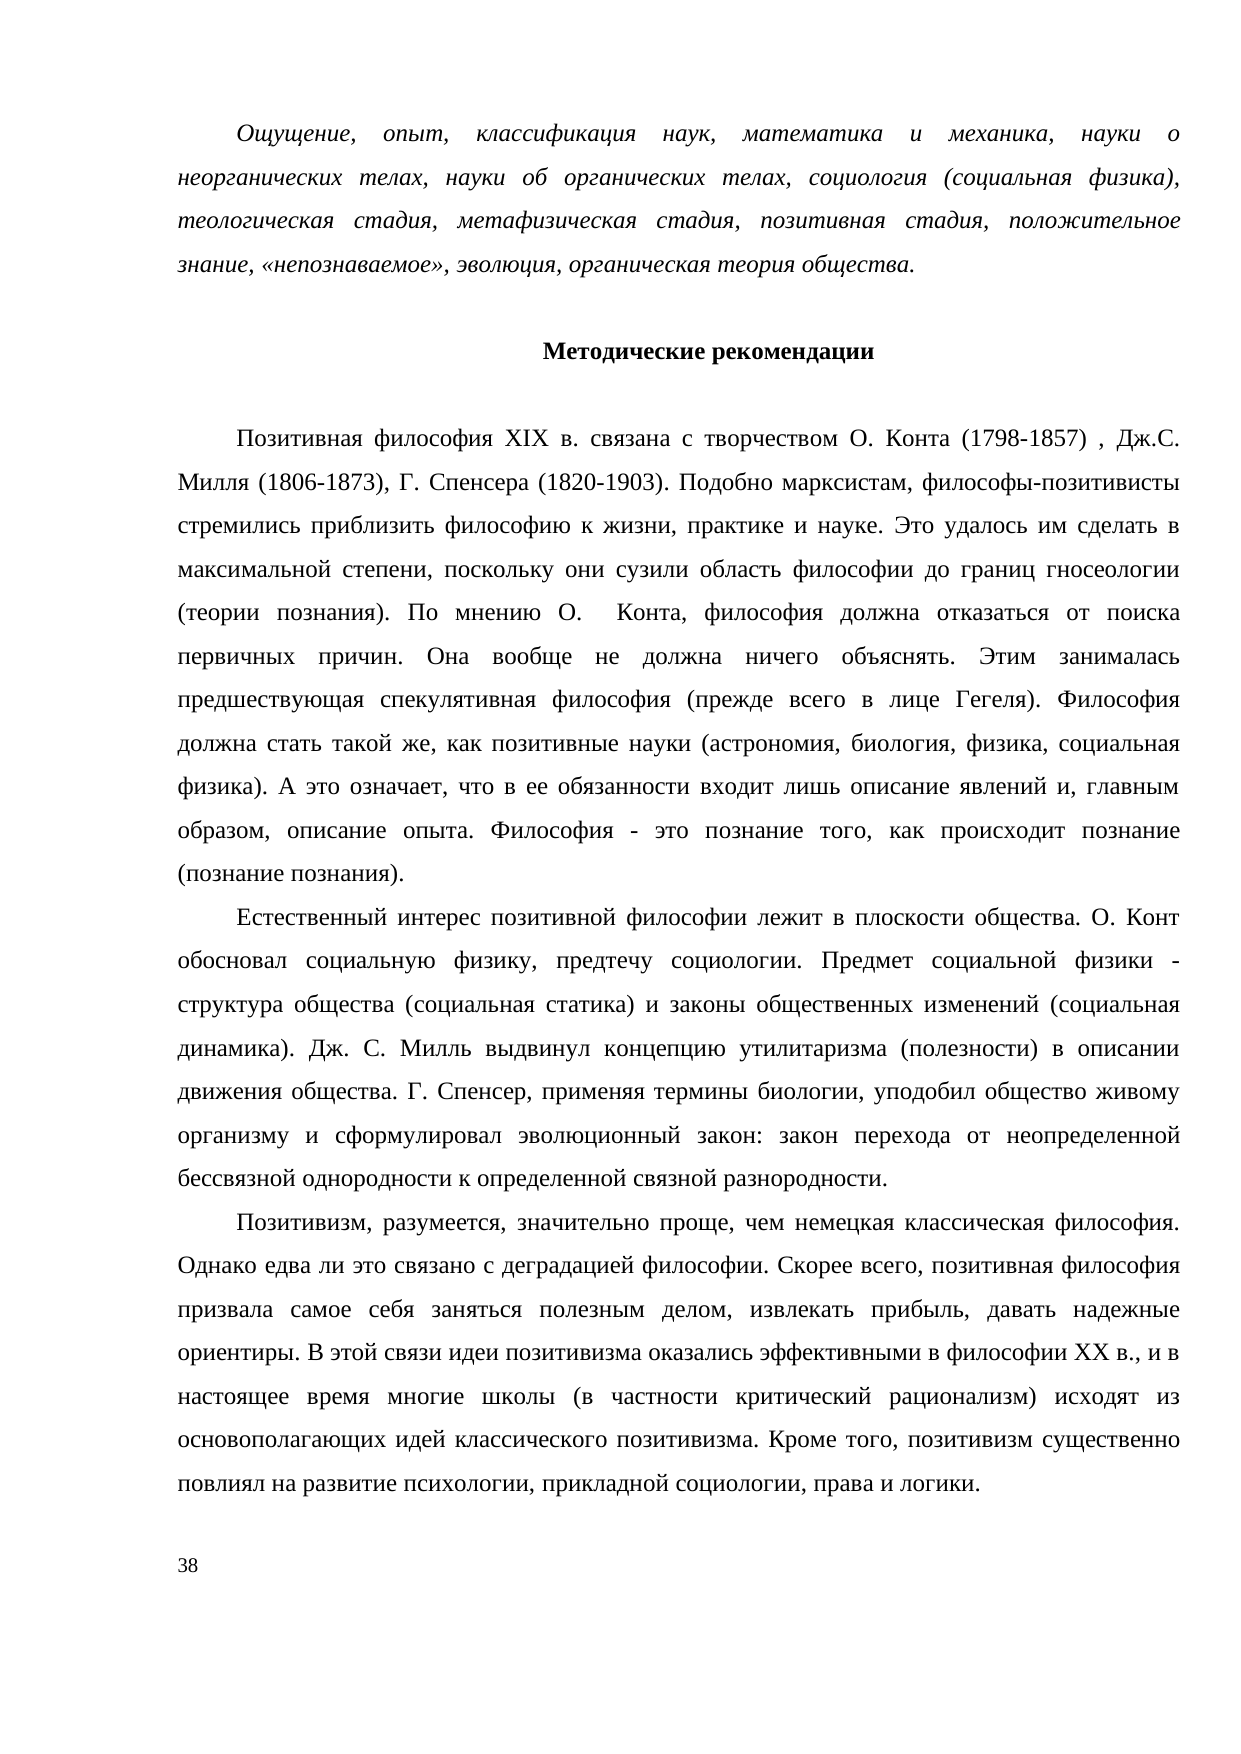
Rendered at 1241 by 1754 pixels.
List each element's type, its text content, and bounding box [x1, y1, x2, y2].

text Ощущение, опыт, классификация наук, математика и механика, науки о неорганических телах, науки об органических телах, социология (социальная физика), теологическая стадия, метафизическая стадия, позитивная стадия, положительное знание, «непознаваемое», эволюция, органическая теория общества. [177, 118, 1181, 278]
text Позитивизм, разумеется, значительно проще, чем немецкая классическая философия. Однако едва ли это связано с деградацией философии. Скорее всего, позитивная философия призвала самое себя заняться полезным делом, извлекать прибыль, давать надежные ориентиры. В этой связи идеи позитивизма оказались эффективными в философии ХХ в., и в настоящее время многие школы (в частности критический рационализм) исходят из основополагающих идей классического позитивизма. Кроме того, позитивизм существенно повлиял на развитие психологии, прикладной социологии, права и логики. [177, 1207, 1181, 1497]
text Естественный интерес позитивной философии лежит в плоскости общества. О. Конт обосновал социальную физику, предтечу социологии. Предмет социальной физики - структура общества (социальная статика) и законы общественных изменений (социальная динамика). Дж. С. Милль выдвинул концепцию утилитаризма (полезности) в описании движения общества. Г. Спенсер, применяя термины биологии, уподобил общество живому организму и сформулировал эволюционный закон: закон перехода от неопределенной бессвязной однородности к определенной связной разнородности. [177, 902, 1181, 1192]
text Позитивная философия ХIХ в. связана с творчеством О. Конта (1798-1857) , Дж.С. Милля (1806-1873), Г. Спенсера (1820-1903). Подобно марксистам, философы-позитивисты стремились приблизить философию к жизни, практике и науке. Это удалось им сделать в максимальной степени, поскольку они сузили область философии до границ гносеологии (теории познания). По мнению О. Конта, философия должна отказаться от поиска первичных причин. Она вообще не должна ничего объяснять. Этим занималась предшествующая спекулятивная философия (прежде всего в лице Гегеля). Философия должна стать такой же, как позитивные науки (астрономия, биология, физика, социальная физика). А это означает, что в ее обязанности входит лишь описание явлений и, главным образом, описание опыта. Философия - это познание того, как происходит познание (познание познания). [177, 423, 1181, 887]
subtitle Методические рекомендации [177, 336, 1181, 365]
